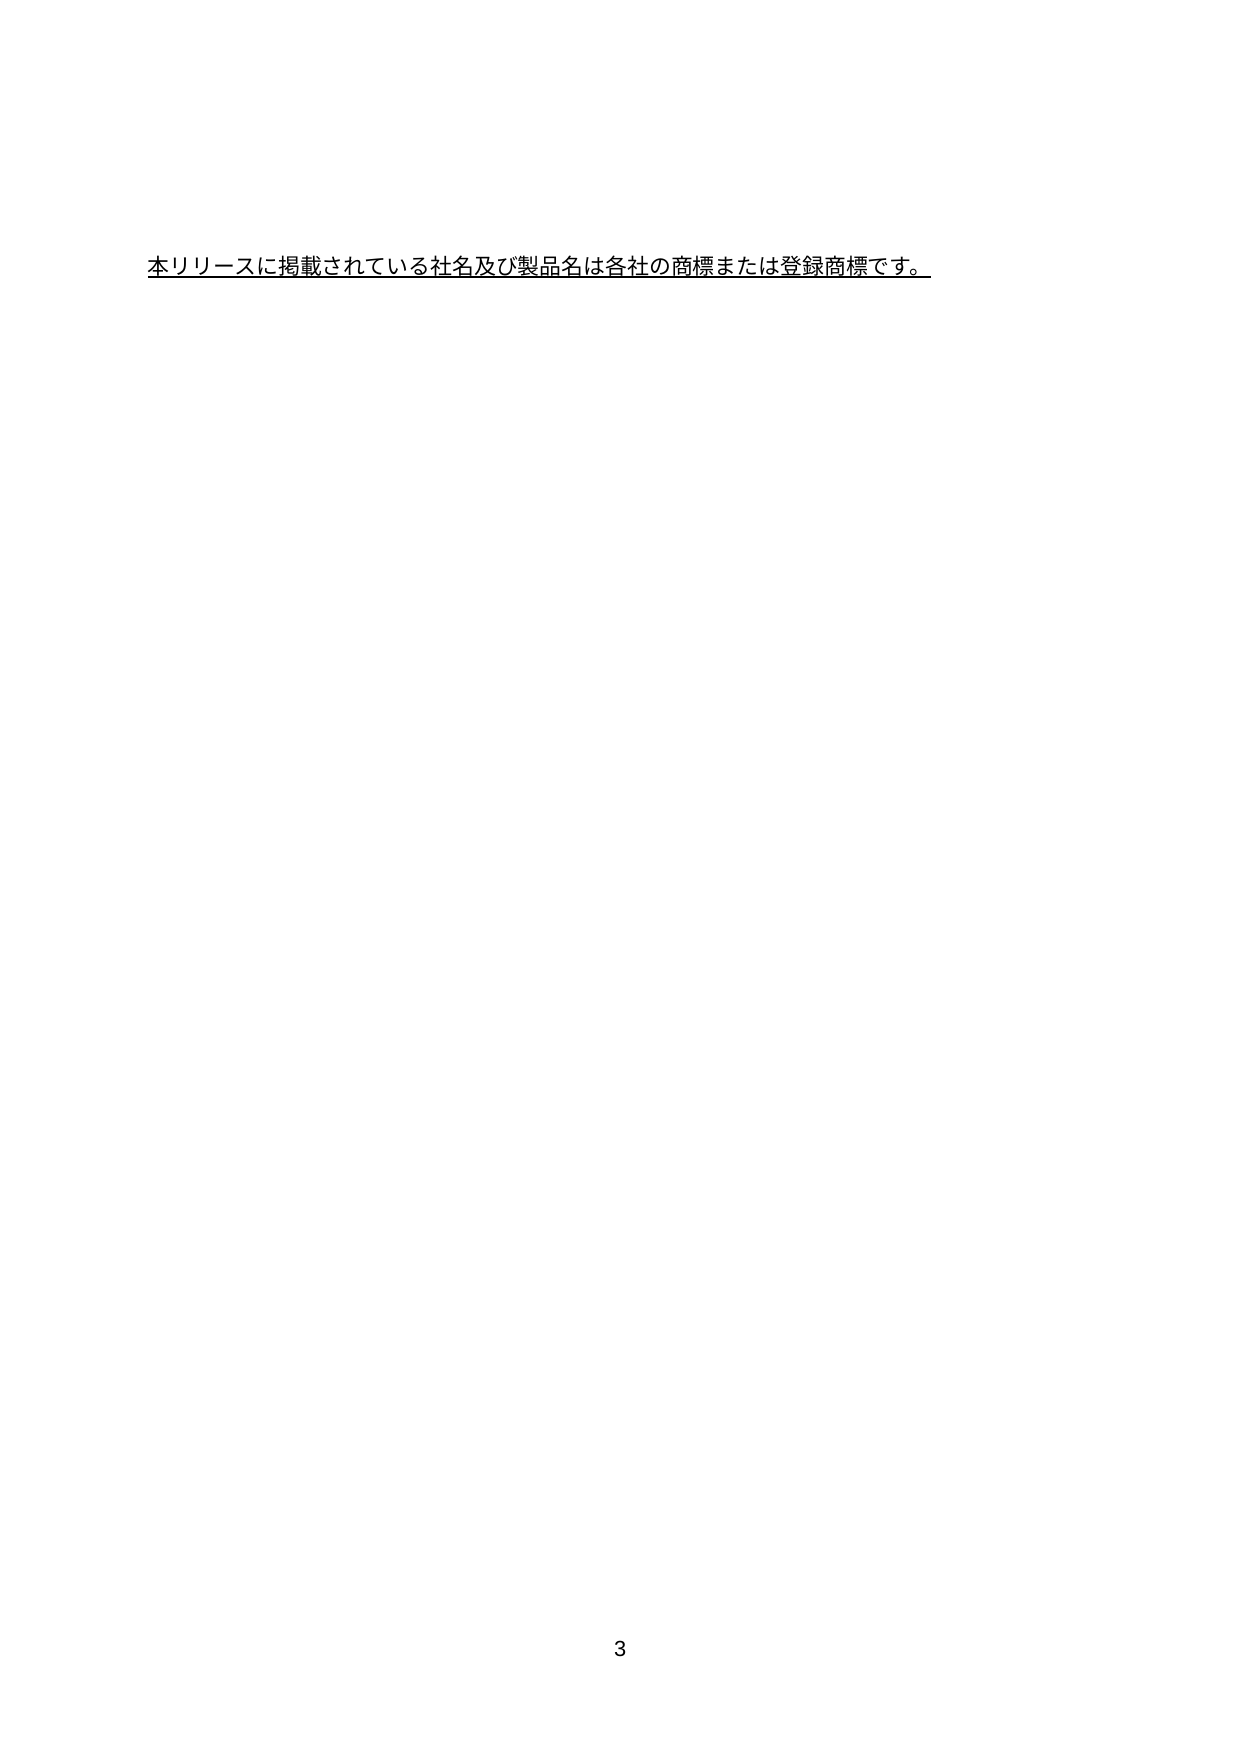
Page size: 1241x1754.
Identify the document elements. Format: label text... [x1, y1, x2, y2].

text 本リリースに掲載されている社名及び製品名は各社の商標または登録商標です。 [148, 246, 1092, 284]
